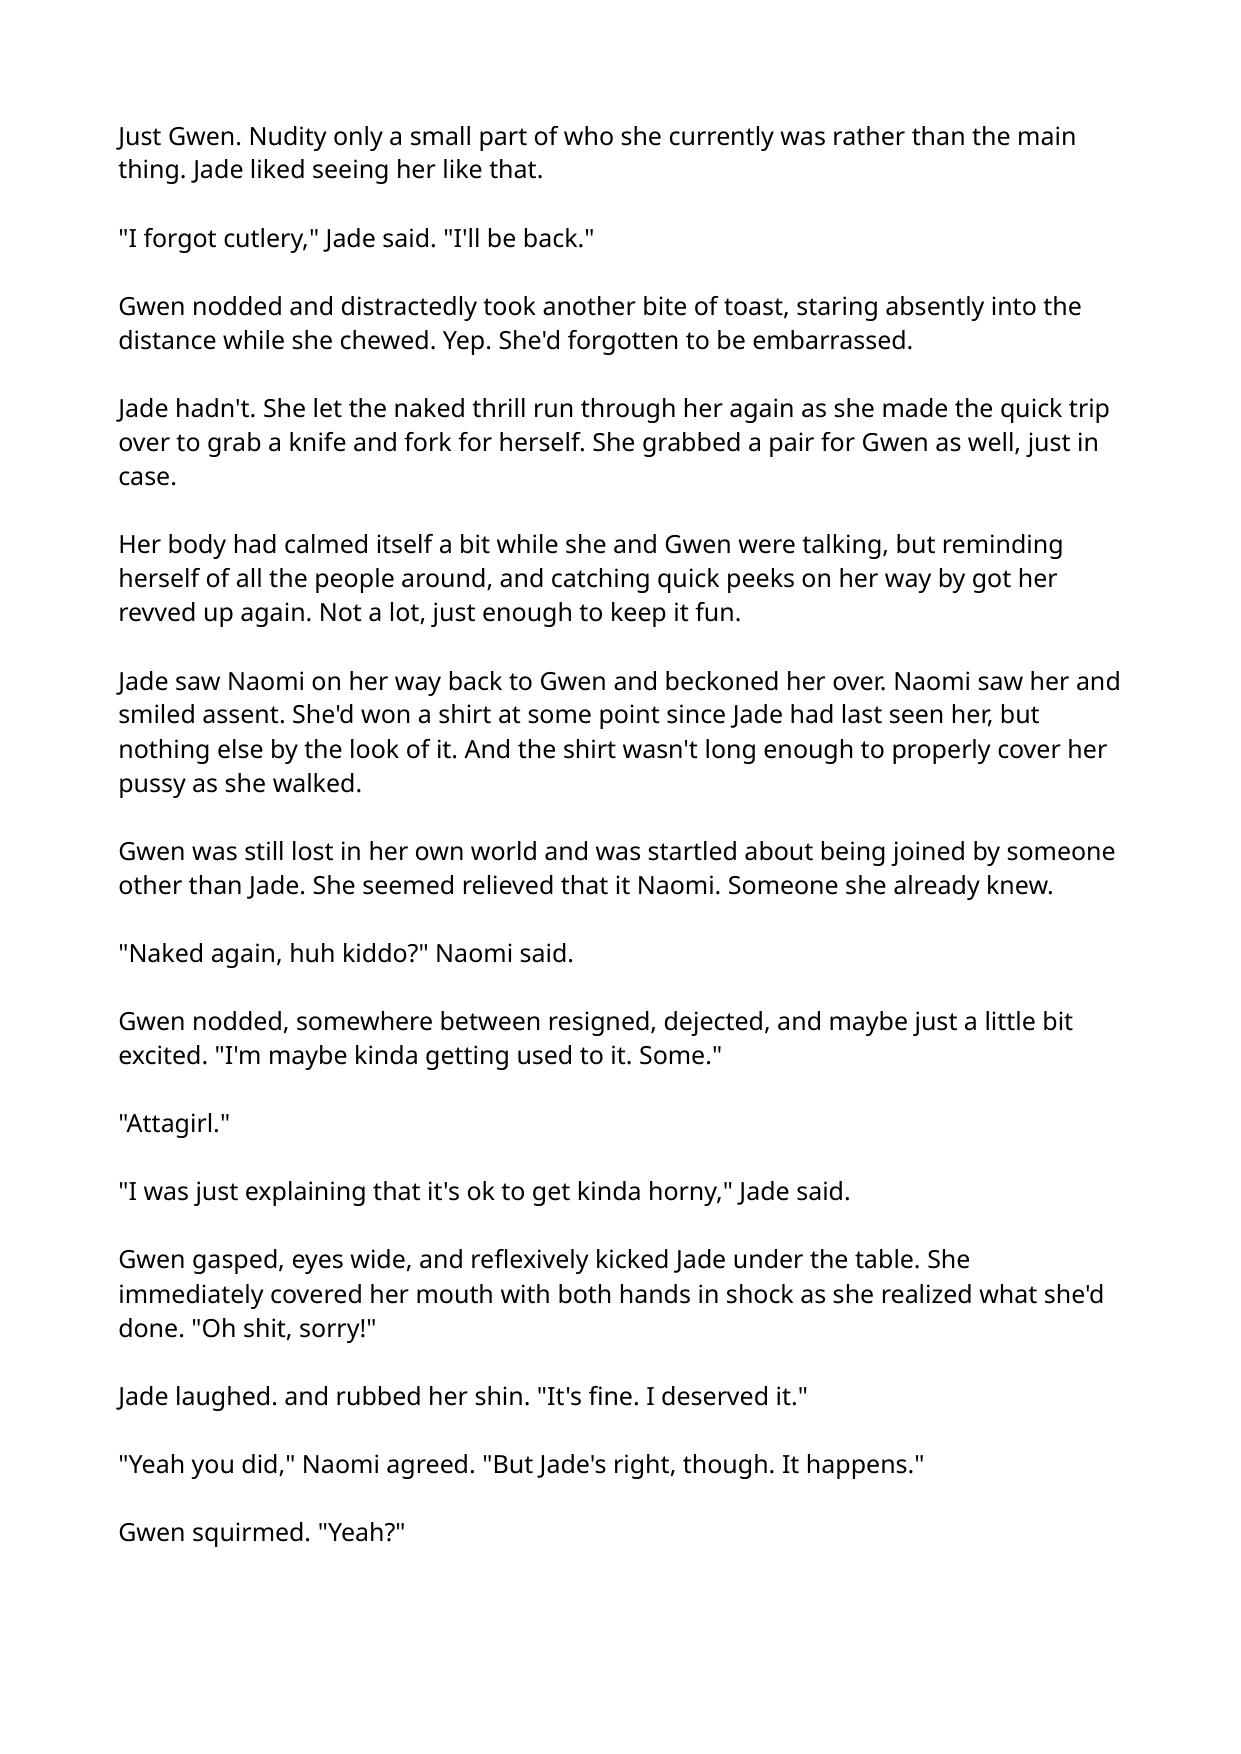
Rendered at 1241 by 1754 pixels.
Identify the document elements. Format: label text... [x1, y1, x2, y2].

text Gwen was still lost in her own world and was startled about being joined by someone other than Jade. She seemed relieved that it Naomi. Someone she already knew. [118, 833, 1122, 902]
text "Attagirl." [118, 1106, 1122, 1140]
text "I forgot cutlery," Jade said. "I'll be back." [118, 220, 1122, 254]
text Gwen nodded and distractedly took another bite of toast, staring absently into the distance while she chewed. Yep. She'd forgotten to be embarrassed. [118, 288, 1122, 357]
text Her body had calmed itself a bit while she and Gwen were talking, but reminding herself of all the people around, and catching quick peeks on her way by got her revved up again. Not a lot, just enough to keep it fun. [118, 527, 1122, 629]
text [118, 118, 1122, 186]
text Gwen nodded, somewhere between resigned, dejected, and maybe just a little bit excited. "I'm maybe kinda getting used to it. Some." [118, 1004, 1122, 1072]
text Jade hadn't. She let the naked thrill run through her again as she made the quick trip over to grab a knife and fork for herself. She grabbed a pair for Gwen as well, just in case. [118, 391, 1122, 493]
text "I was just explaining that it's ok to get kinda horny," Jade said. [118, 1174, 1122, 1208]
text Gwen gasped, eyes wide, and reflexively kicked Jade under the table. She immediately covered her mouth with both hands in shock as she realized what she'd done. "Oh shit, sorry!" [118, 1242, 1122, 1344]
text "Naked again, huh kiddo?" Naomi said. [118, 936, 1122, 970]
text Jade saw Naomi on her way back to Gwen and beckoned her over. Naomi saw her and smiled assent. She'd won a shirt at some point since Jade had last seen her, but nothing else by the look of it. And the shirt wasn't long enough to properly cover her pussy as she walked. [118, 663, 1122, 799]
text Gwen squirmed. "Yeah?" [118, 1515, 1122, 1549]
text "Yeah you did," Naomi agreed. "But Jade's right, though. It happens." [118, 1447, 1122, 1481]
text Jade laughed. and rubbed her shin. "It's fine. I deserved it." [118, 1378, 1122, 1412]
